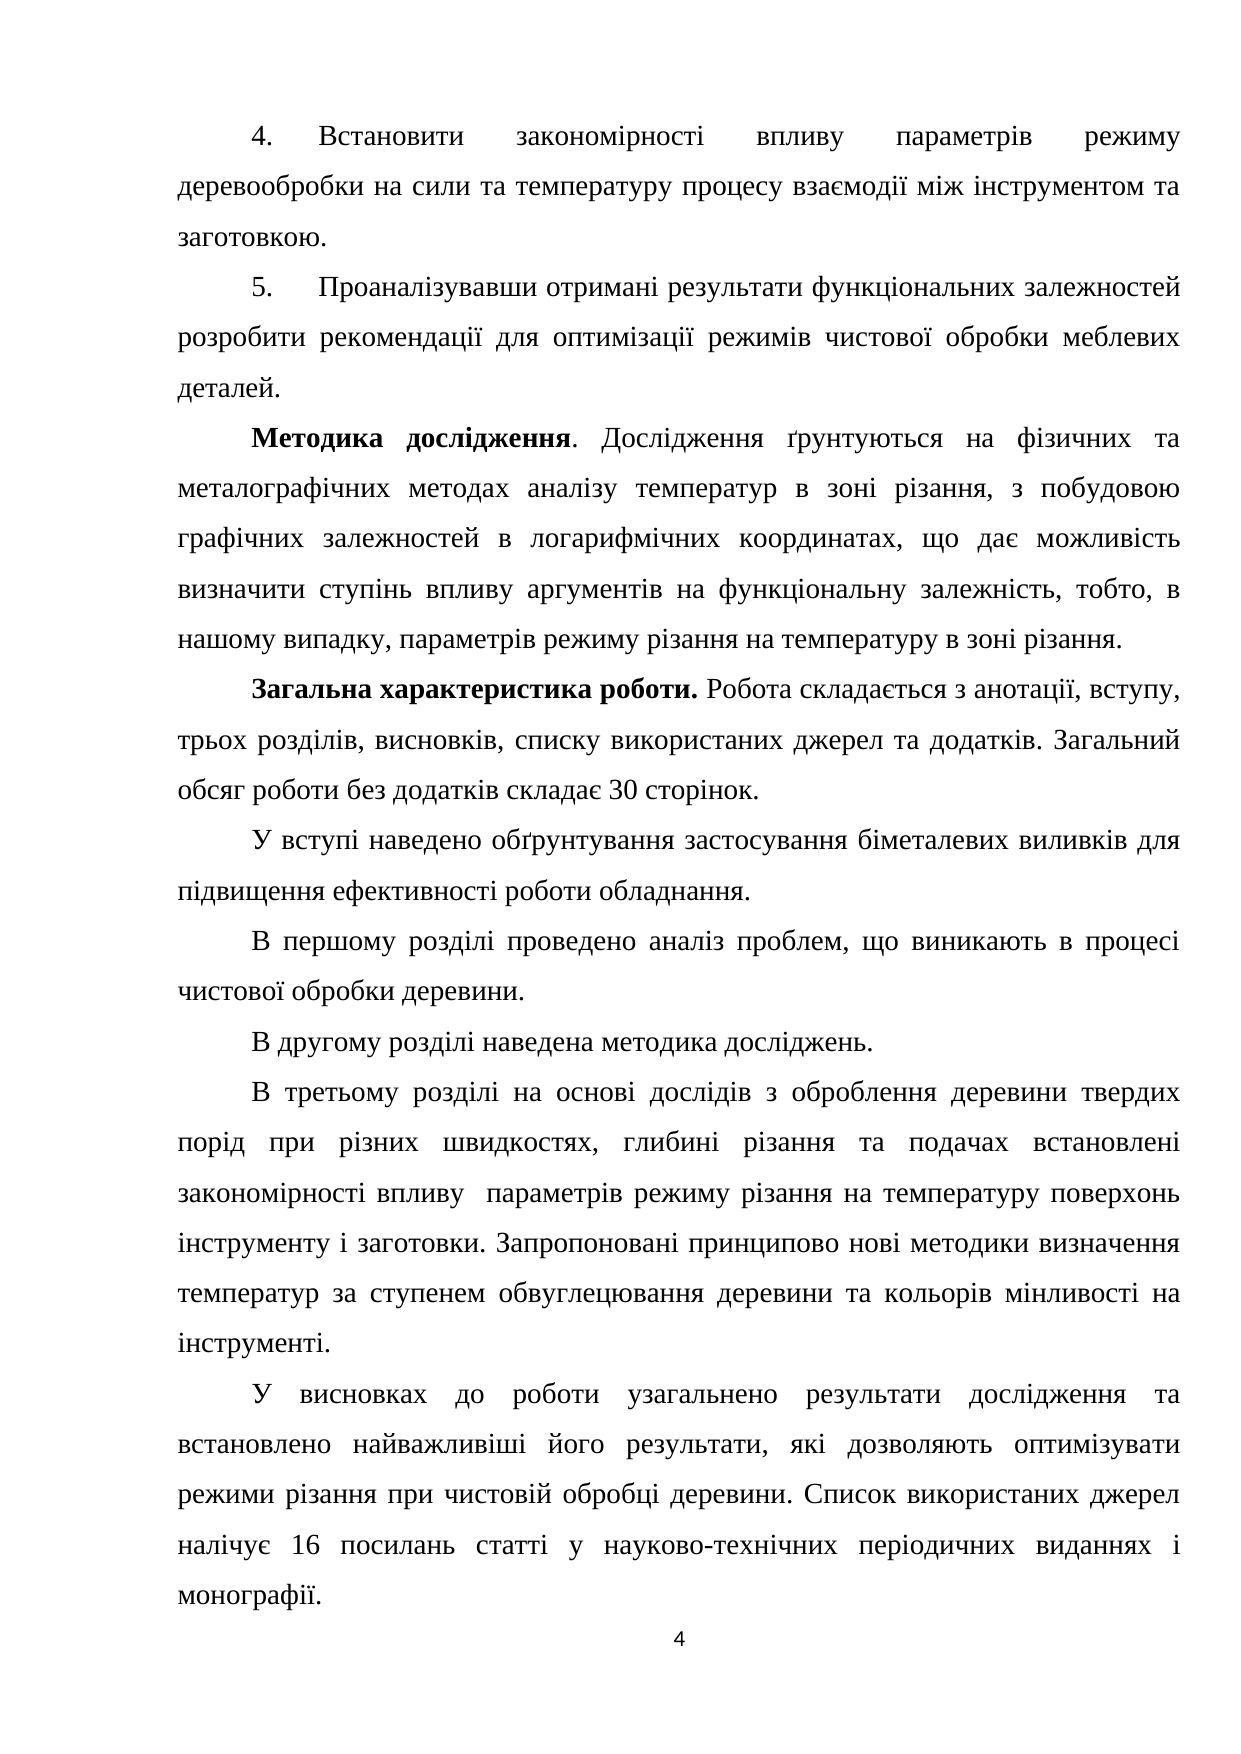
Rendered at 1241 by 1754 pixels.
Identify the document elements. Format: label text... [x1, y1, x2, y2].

text Загальна характеристика роботи. Робота складається з анотації, вступу, трьох розділів, висновків, списку використаних джерел та додатків. Загальний обсяг роботи без додатків складає 30 сторінок. [177, 672, 1181, 806]
list Прoаналізувавши отримані результати функціональних залежностей розробити рекомендації для оптимізації режимів чистової обробки меблевих деталей. [177, 269, 1181, 403]
list Встановити закономірності впливу параметрів режиму деревообробки на сили та температуру процесу взаємодії між інструментом та заготовкою. [177, 118, 1181, 252]
text В третьому розділі на основі дослідів з оброблення деревини твердих порід при різних швидкостях, глибині різання та подачах встановлені закономірності впливу параметрів режиму різання на температуру поверхонь інструменту і заготовки. Запропоновані принципово нові методики визначення температур за ступенем обвуглецювання деревини та кольорів мінливості на інструменті. [177, 1074, 1181, 1359]
text У висновках до роботи узагальнено результати дослідження та встановлено найважливіші його результати, які дозволяють оптимізувати режими різання при чистовій обробці деревини. Список використаних джерел налічує 16 посилань статті у науково-технічних періодичних виданнях і монографії. [177, 1376, 1181, 1611]
text У вступі наведено обґрунтування застосування біметалевих виливків для підвищення ефективності роботи обладнання. [177, 822, 1181, 906]
text В першому розділі проведено аналіз проблем, що виникають в процесі чистової обробки деревини. [177, 923, 1181, 1007]
text Методика дослідження. Дослідження ґрунтуються на фізичних та металографічних методах аналізу температур в зоні різання, з побудовою графічних залежностей в логарифмічних координатах, що дає можливість визначити ступінь впливу аргументів на функціональну залежність, тобто, в нашому випадку, параметрів режиму різання на температуру в зоні різання. [177, 420, 1181, 655]
text В другому розділі наведена методика досліджень. [177, 1024, 1181, 1057]
